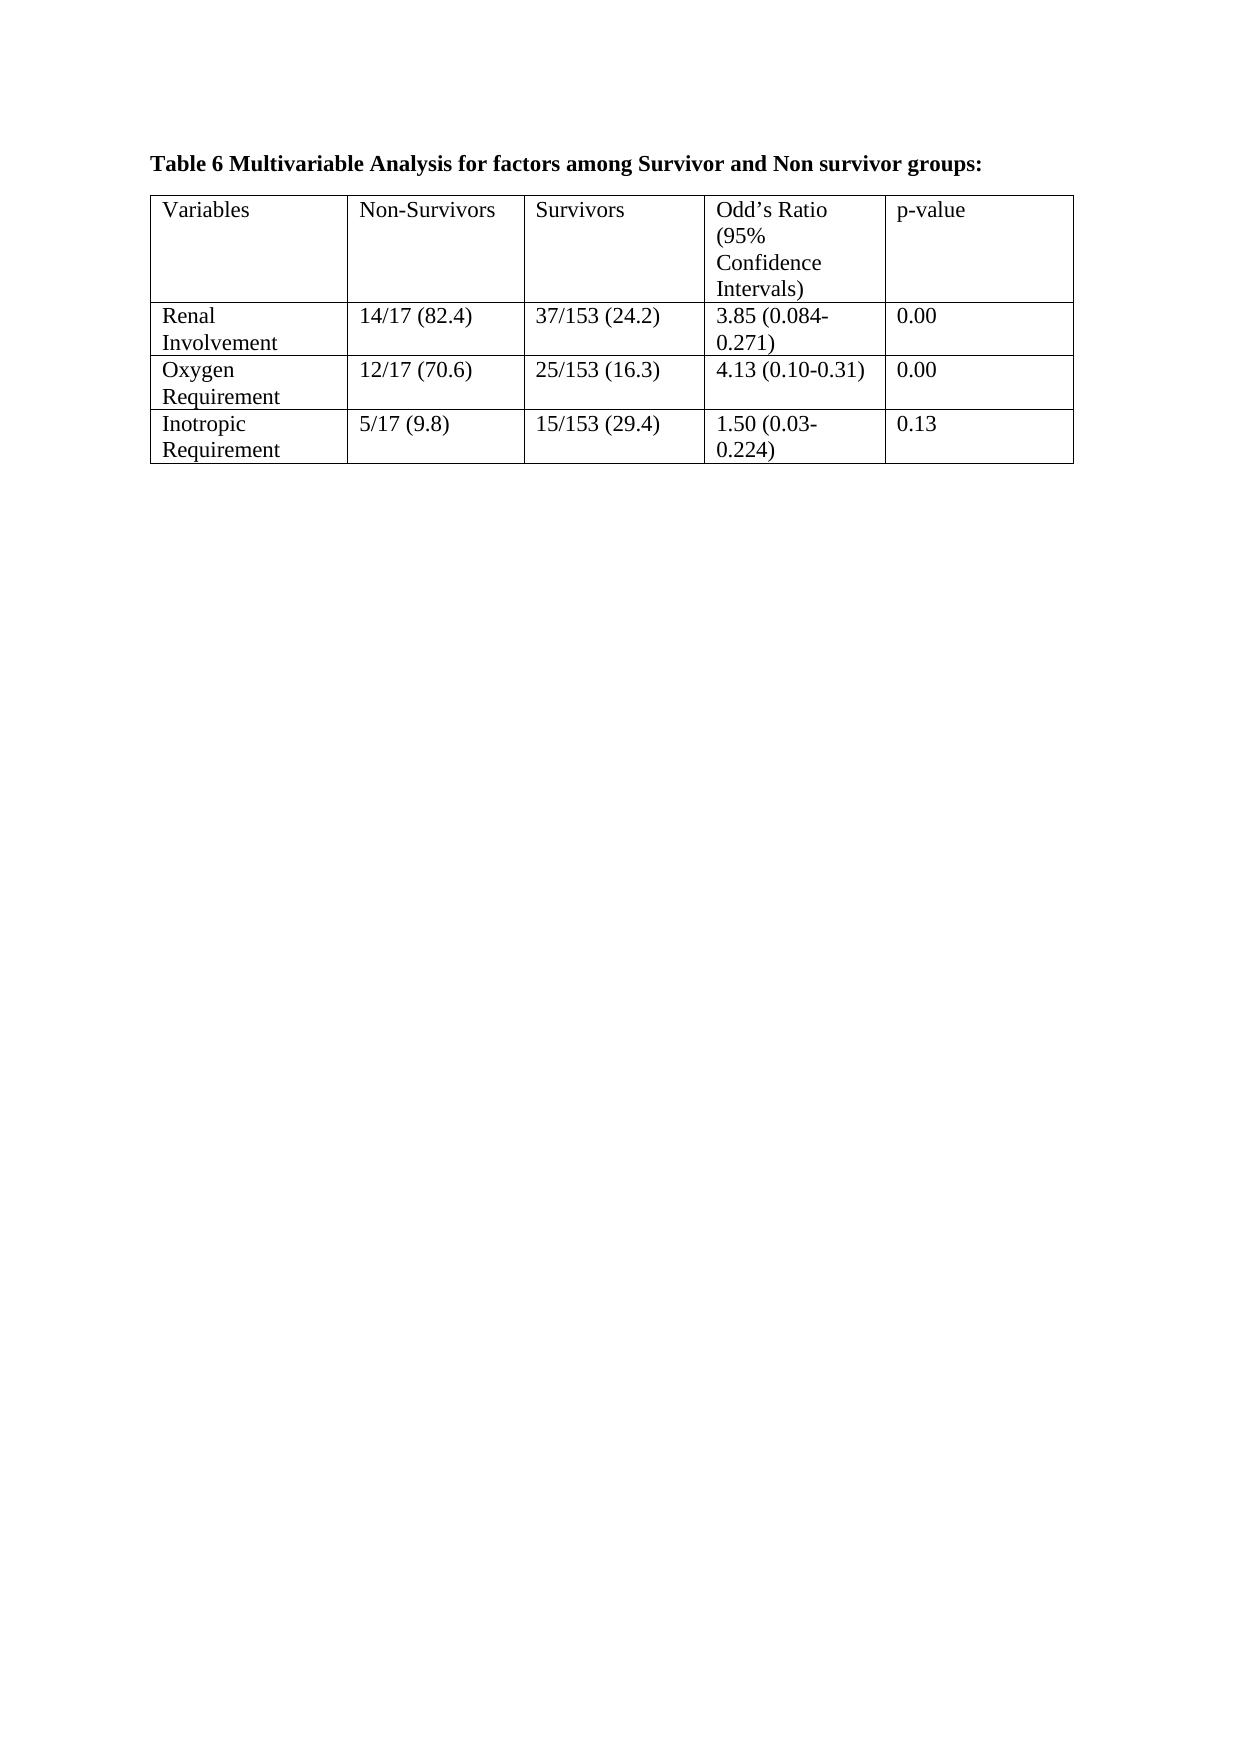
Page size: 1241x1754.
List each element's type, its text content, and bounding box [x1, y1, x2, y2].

table_cell 15/153 (29.4) [525, 410, 704, 463]
table_cell Inotropic Requirement [151, 410, 347, 463]
table_cell 0.00 [886, 356, 1073, 409]
table_header p-value [886, 196, 1073, 302]
table_cell 3.85 (0.084-0.271) [705, 303, 885, 355]
table_cell 4.13 (0.10-0.31) [705, 356, 885, 409]
table_header Non-Survivors [348, 196, 524, 302]
table_cell 0.13 [886, 410, 1073, 463]
table_header Variables [151, 196, 347, 302]
table_cell 1.50 (0.03-0.224) [705, 410, 885, 463]
table_cell 25/153 (16.3) [525, 356, 704, 409]
table_cell 0.00 [886, 303, 1073, 355]
table_cell Oxygen Requirement [151, 356, 347, 409]
table_cell 37/153 (24.2) [525, 303, 704, 355]
table_cell Renal Involvement [151, 303, 347, 355]
table_cell 14/17 (82.4) [348, 303, 524, 355]
table_header Odd’s Ratio (95% Confidence Intervals) [705, 196, 885, 302]
text Table 6 Multivariable Analysis for factors among Survivor and Non survivor groups: [150, 150, 1090, 176]
table_cell 5/17 (9.8) [348, 410, 524, 463]
table_header Survivors [525, 196, 704, 302]
table_cell 12/17 (70.6) [348, 356, 524, 409]
